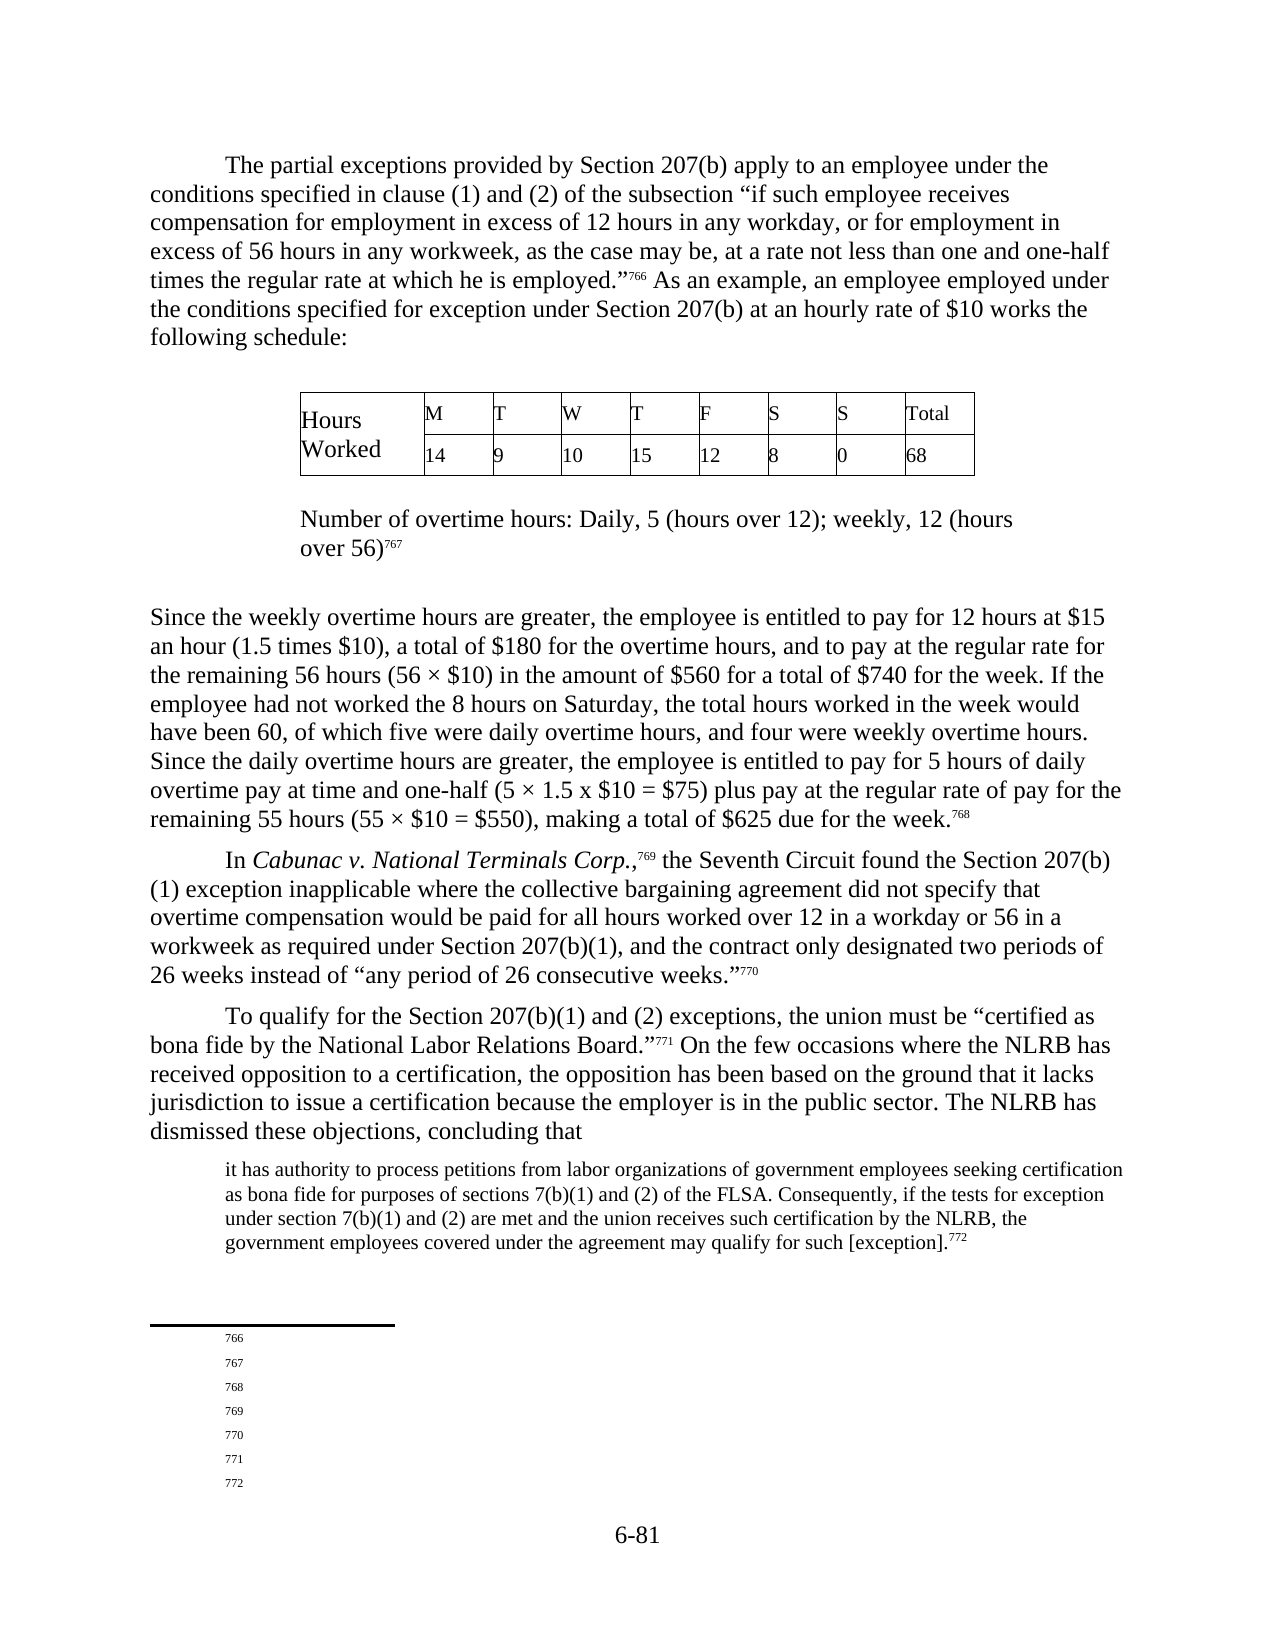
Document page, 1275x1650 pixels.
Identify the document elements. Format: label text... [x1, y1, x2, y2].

table_cell 8 [769, 435, 836, 475]
table_header Hours Worked [301, 393, 424, 475]
text Number of overtime hours: Daily, 5 (hours over 12); weekly, 12 (hours over 56) [300, 504, 1125, 562]
table_header S [837, 393, 905, 433]
table_cell 12 [700, 435, 768, 475]
text Since the weekly overtime hours are greater, the employee is entitled to pay for 12 hours at $15 an hour (1.5 times $10), a total of $180 for the overtime hours, and to pay at the regular rate for the remaining 56 hours (56 × $10) in the amount of $560 for a total of $740 for the week. If the employee had not worked the 8 hours on Saturday, the total hours worked in the week would have been 60, of which five were daily overtime hours, and four were weekly overtime hours. Since the daily overtime hours are greater, the employee is entitled to pay for 5 hours of daily overtime pay at time and one-half (5 × 1.5 x $10 = $75) plus pay at the regular rate of pay for the remaining 55 hours (55 × $10 = $550), making a total of $625 due for the week. [150, 602, 1125, 832]
table_cell 0 [837, 435, 905, 475]
table_cell 9 [494, 435, 561, 475]
table_header F [700, 393, 768, 433]
text it has authority to process petitions from labor organizations of government employees seeking certification as bona fide for purposes of sections 7(b)(1) and (2) of the FLSA. Consequently, if the tests for exception under section 7(b)(1) and (2) are met and the union receives such certification by the NLRB, the government employees covered under the agreement may qualify for such [exception]. [225, 1157, 1125, 1254]
table_header Total [906, 393, 974, 433]
table_header W [562, 393, 630, 433]
table_header M [425, 393, 493, 433]
table_cell 10 [562, 435, 630, 475]
text The partial exceptions provided by Section 207(b) apply to an employee under the conditions specified in clause (1) and (2) of the subsection “if such employee receives compensation for employment in excess of 12 hours in any workday, or for employment in excess of 56 hours in any workweek, as the case may be, at a rate not less than one and one-half times the regular rate at which he is employed.” As an example, an employee employed under the conditions specified for exception under Section 207(b) at an hourly rate of $10 works the following schedule: [150, 150, 1125, 351]
table_cell 68 [906, 435, 974, 475]
table_header T [494, 393, 561, 433]
table_cell 14 [425, 435, 493, 475]
table_cell 15 [631, 435, 699, 475]
text In Cabunac v. National Terminals Corp., the Seventh Circuit found the Section 207(b)(1) exception inapplicable where the collective bargaining agreement did not specify that overtime compensation would be paid for all hours worked over 12 in a workday or 56 in a workweek as required under Section 207(b)(1), and the contract only designated two periods of 26 weeks instead of “any period of 26 consecutive weeks.” [150, 845, 1125, 989]
table_header S [769, 393, 836, 433]
text To qualify for the Section 207(b)(1) and (2) exceptions, the union must be “certified as bona fide by the National Labor Relations Board.” On the few occasions where the NLRB has received opposition to a certification, the opposition has been based on the ground that it lacks jurisdiction to issue a certification because the employer is in the public sector. The NLRB has dismissed these objections, concluding that [150, 1001, 1125, 1145]
table_header T [631, 393, 699, 433]
